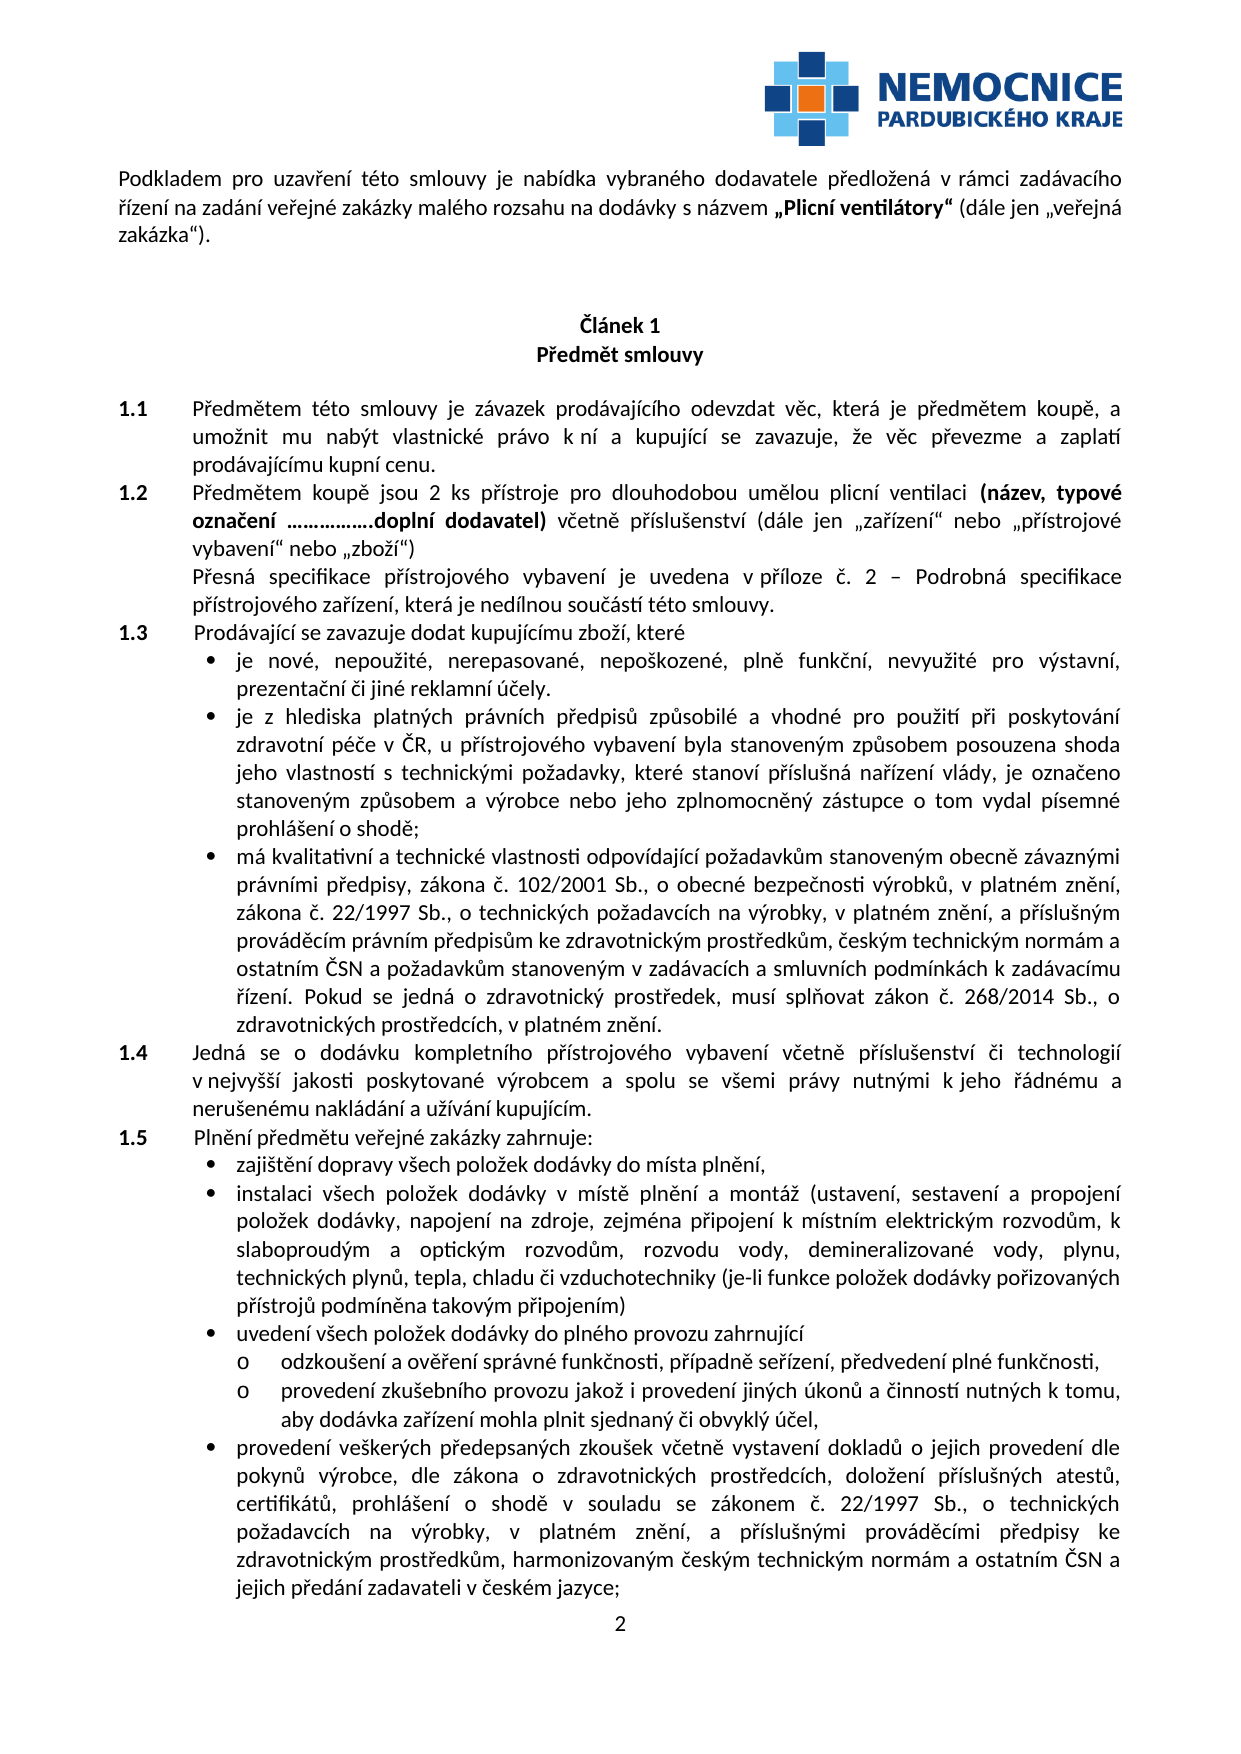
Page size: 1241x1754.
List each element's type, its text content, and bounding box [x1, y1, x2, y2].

list odzkoušení a ověření správné funkčnosti, případně seřízení, předvedení plné funkčnosti, [236, 1347, 1122, 1376]
subtitle Předmětem koupě jsou 2 ks přístroje pro dlouhodobou umělou plicní ventilaci (název, typové označení …………….doplní dodavatel) včetně příslušenství (dále jen „zařízení“ nebo „přístrojové vybavení“ nebo „zboží“) [118, 478, 1122, 562]
list má kvalitativní a technické vlastnosti odpovídající požadavkům stanoveným obecně závaznými právními předpisy, zákona č. 102/2001 Sb., o obecné bezpečnosti výrobků, v platném znění, zákona č. 22/1997 Sb., o technických požadavcích na výrobky, v platném znění, a příslušným prováděcím právním předpisům ke zdravotnickým prostředkům, českým technickým normám a ostatním ČSN a požadavkům stanoveným v zadávacích a smluvních podmínkách k zadávacímu řízení. Pokud se jedná o zdravotnický prostředek, musí splňovat zákon č. 268/2014 Sb., o zdravotnických prostředcích, v platném znění. [207, 842, 1122, 1038]
list instalaci všech položek dodávky v místě plnění a montáž (ustavení, sestavení a propojení položek dodávky, napojení na zdroje, zejména připojení k místním elektrickým rozvodům, k slaboproudým a optickým rozvodům, rozvodu vody, demineralizované vody, plynu, technických plynů, tepla, chladu či vzduchotechniky (je-li funkce položek dodávky pořizovaných přístrojů podmíněna takovým připojením) [207, 1179, 1122, 1319]
text Přesná specifikace přístrojového vybavení je uvedena v příloze č. 2 – Podrobná specifikace přístrojového zařízení, která je nedílnou součástí této smlouvy. [192, 562, 1122, 618]
list uvedení všech položek dodávky do plného provozu zahrnující [207, 1319, 1122, 1347]
list zajištění dopravy všech položek dodávky do místa plnění, [207, 1151, 1122, 1179]
list provedení veškerých předepsaných zkoušek včetně vystavení dokladů o jejich provedení dle pokynů výrobce, dle zákona o zdravotnických prostředcích, doložení příslušných atestů, certifikátů, prohlášení o shodě v souladu se zákonem č. 22/1997 Sb., o technických požadavcích na výrobky, v platném znění, a příslušnými prováděcími předpisy ke zdravotnickým prostředkům, harmonizovaným českým technickým normám a ostatním ČSN a jejich předání zadavateli v českém jazyce; [207, 1433, 1122, 1601]
text 1.5 Plnění předmětu veřejné zakázky zahrnuje: [118, 1123, 1122, 1151]
subtitle Podkladem pro uzavření této smlouvy je nabídka vybraného dodavatele předložená v rámci zadávacího řízení na zadání veřejné zakázky malého rozsahu na dodávky s názvem „Plicní ventilátory“ (dále jen „veřejná zakázka“). [118, 164, 1122, 249]
list provedení zkušebního provozu jakož i provedení jiných úkonů a činností nutných k tomu, aby dodávka zařízení mohla plnit sjednaný či obvyklý účel, [236, 1376, 1122, 1433]
list je nové, nepoužité, nerepasované, nepoškozené, plně funkční, nevyužité pro výstavní, prezentační či jiné reklamní účely. [207, 646, 1122, 702]
text Předmět smlouvy [118, 340, 1122, 368]
text 1.3 Prodávající se zavazuje dodat kupujícímu zboží, které [118, 618, 1122, 646]
picture [763, 50, 1123, 147]
list je z hlediska platných právních předpisů způsobilé a vhodné pro použití při poskytování zdravotní péče v ČR, u přístrojového vybavení byla stanoveným způsobem posouzena shoda jeho vlastností s technickými požadavky, které stanoví příslušná nařízení vlády, je označeno stanoveným způsobem a výrobce nebo jeho zplnomocněný zástupce o tom vydal písemné prohlášení o shodě; [207, 702, 1122, 842]
subtitle Předmětem této smlouvy je závazek prodávajícího odevzdat věc, která je předmětem koupě, a umožnit mu nabýt vlastnické právo k ní a kupující se zavazuje, že věc převezme a zaplatí prodávajícímu kupní cenu. [118, 394, 1122, 478]
text 1.4 Jedná se o dodávku kompletního přístrojového vybavení včetně příslušenství či technologií v nejvyšší jakosti poskytované výrobcem a spolu se všemi právy nutnými k jeho řádnému a nerušenému nakládání a užívání kupujícím. [118, 1038, 1122, 1123]
text Článek 1 [118, 312, 1122, 340]
